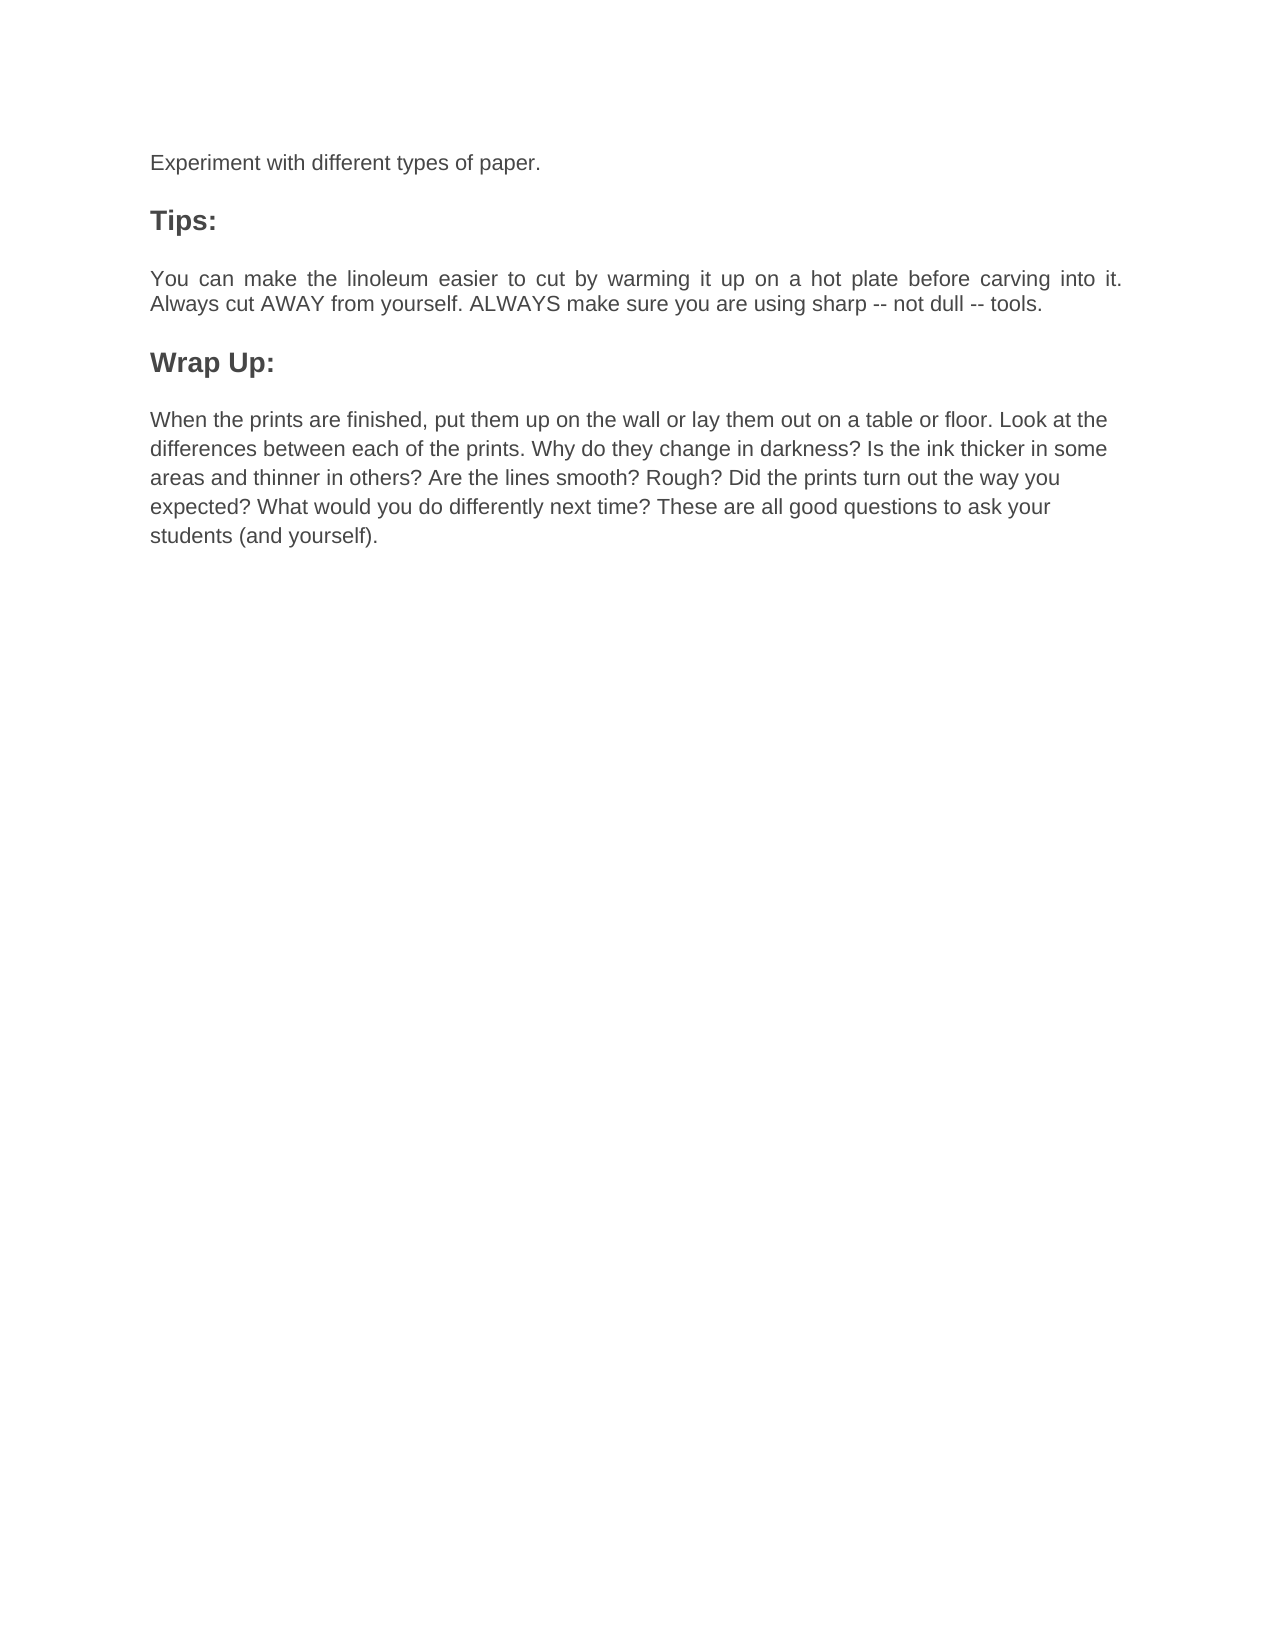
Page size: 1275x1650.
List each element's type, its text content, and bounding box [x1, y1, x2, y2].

text Experiment with different types of paper. [150, 150, 1125, 175]
text Tips: [150, 204, 1125, 237]
text You can make the linoleum easier to cut by warming it up on a hot plate before carving into it. Always cut AWAY from yourself. ALWAYS make sure you are using sharp -- not dull -- tools. [150, 266, 1125, 316]
text Wrap Up: [150, 346, 1125, 378]
text When the prints are finished, put them up on the wall or lay them out on a table or floor. Look at the differences between each of the prints. Why do they change in darkness? Is the ink thicker in some areas and thinner in others? Are the lines smooth? Rough? Did the prints turn out the way you expected? What would you do differently next time? These are all good questions to ask your students (and yourself). [150, 407, 1125, 548]
